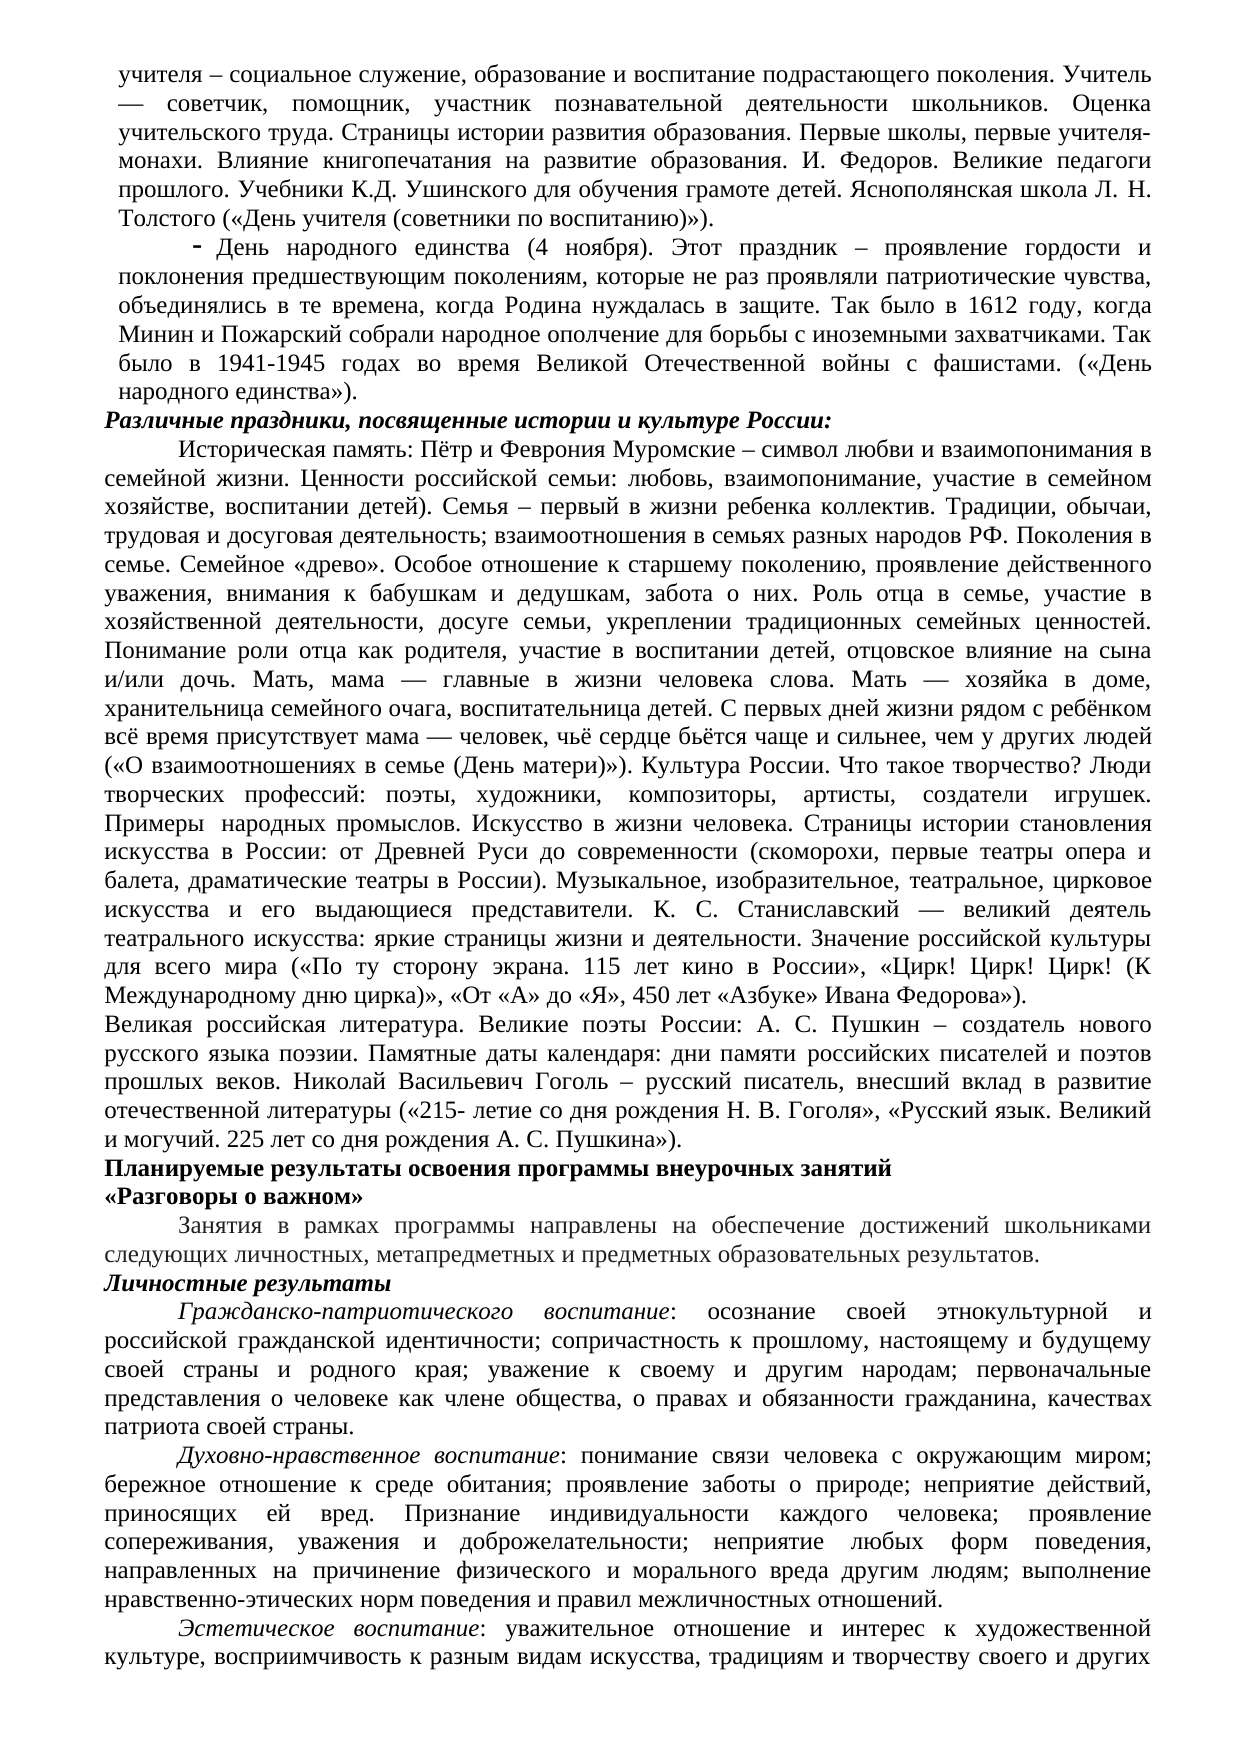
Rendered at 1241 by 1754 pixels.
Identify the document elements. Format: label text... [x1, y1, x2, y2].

text Великая российская литература. Великие поэты России: А. С. Пушкин – создатель нового русского языка поэзии. Памятные даты календаря: дни памяти российских писателей и поэтов прошлых веков. Николай Васильевич Гоголь – русский писатель, внесший вклад в развитие отечественной литературы («215- летие со дня рождения Н. В. Гоголя», «Русский язык. Великий и могучий. 225 лет со дня рождения А. С. Пушкина»). [104, 1009, 1152, 1153]
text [104, 1613, 1152, 1670]
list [118, 59, 1152, 232]
text «Разговоры о важном» [104, 1181, 1167, 1210]
text Личностные результаты [104, 1268, 1167, 1296]
text Духовно-нравственное воспитание: понимание связи человека с окружающим миром; бережное отношение к среде обитания; проявление заботы о природе; неприятие действий, приносящих ей вред. Признание индивидуальности каждого человека; проявление сопереживания, уважения и доброжелательности; неприятие любых форм поведения, направленных на причинение физического и морального вреда другим людям; выполнение нравственно-этических норм поведения и правил межличностных отношений. [104, 1440, 1152, 1613]
text Гражданско-патриотического воспитание: осознание своей этнокультурной и российской гражданской идентичности; сопричастность к прошлому, настоящему и будущему своей страны и родного края; уважение к своему и другим народам; первоначальные представления о человеке как члене общества, о правах и обязанности гражданина, качествах патриота своей страны. [104, 1296, 1152, 1440]
list День народного единства (4 ноября). Этот праздник – проявление гордости и поклонения предшествующим поколениям, которые не раз проявляли патриотические чувства, объединялись в те времена, когда Родина нуждалась в защите. Так было в 1612 году, когда Минин и Пожарский собрали народное ополчение для борьбы с иноземными захватчиками. Так было в 1941-1945 годах во время Великой Отечественной войны с фашистами. («День народного единства»). [118, 232, 1152, 405]
text Историческая память: Пётр и Феврония Муромские – символ любви и взаимопонимания в семейной жизни. Ценности российской семьи: любовь, взаимопонимание, участие в семейном хозяйстве, воспитании детей). Семья – первый в жизни ребенка коллектив. Традиции, обычаи, трудовая и досуговая деятельность; взаимоотношения в семьях разных народов РФ. Поколения в семье. Семейное «древо». Особое отношение к старшему поколению, проявление действенного уважения, внимания к бабушкам и дедушкам, забота о них. Роль отца в семье, участие в хозяйственной деятельности, досуге семьи, укреплении традиционных семейных ценностей. Понимание роли отца как родителя, участие в воспитании детей, отцовское влияние на сына и/или дочь. Мать, мама — главные в жизни человека слова. Мать — хозяйка в доме, хранительница семейного очага, воспитательница детей. С первых дней жизни рядом с ребёнком всё время присутствует мама — человек, чьё сердце бьётся чаще и сильнее, чем у других людей («О взаимоотношениях в семье (День матери)»). Культура России. Что такое творчество? Люди творческих профессий: поэты, художники, композиторы, артисты, создатели игрушек. Примеры народных промыслов. Искусство в жизни человека. Страницы истории становления искусства в России: от Древней Руси до современности (скоморохи, первые театры опера и балета, драматические театры в России). Музыкальное, изобразительное, театральное, цирковое искусства и его выдающиеся представители. К. С. Станиславский — великий деятель театрального искусства: яркие страницы жизни и деятельности. Значение российской культуры для всего мира («По ту сторону экрана. 115 лет кино в России», «Цирк! Цирк! Цирк! (К Международному дню цирка)», «От «А» до «Я», 450 лет «Азбуке» Ивана Федорова»). [104, 434, 1152, 1009]
text Планируемые результаты освоения программы внеурочных занятий [104, 1153, 1167, 1181]
text Различные праздники, посвященные истории и культуре России: [104, 405, 1167, 434]
text Занятия в рамках программы направлены на обеспечение достижений школьниками следующих личностных, метапредметных и предметных образовательных результатов. [104, 1210, 1152, 1268]
